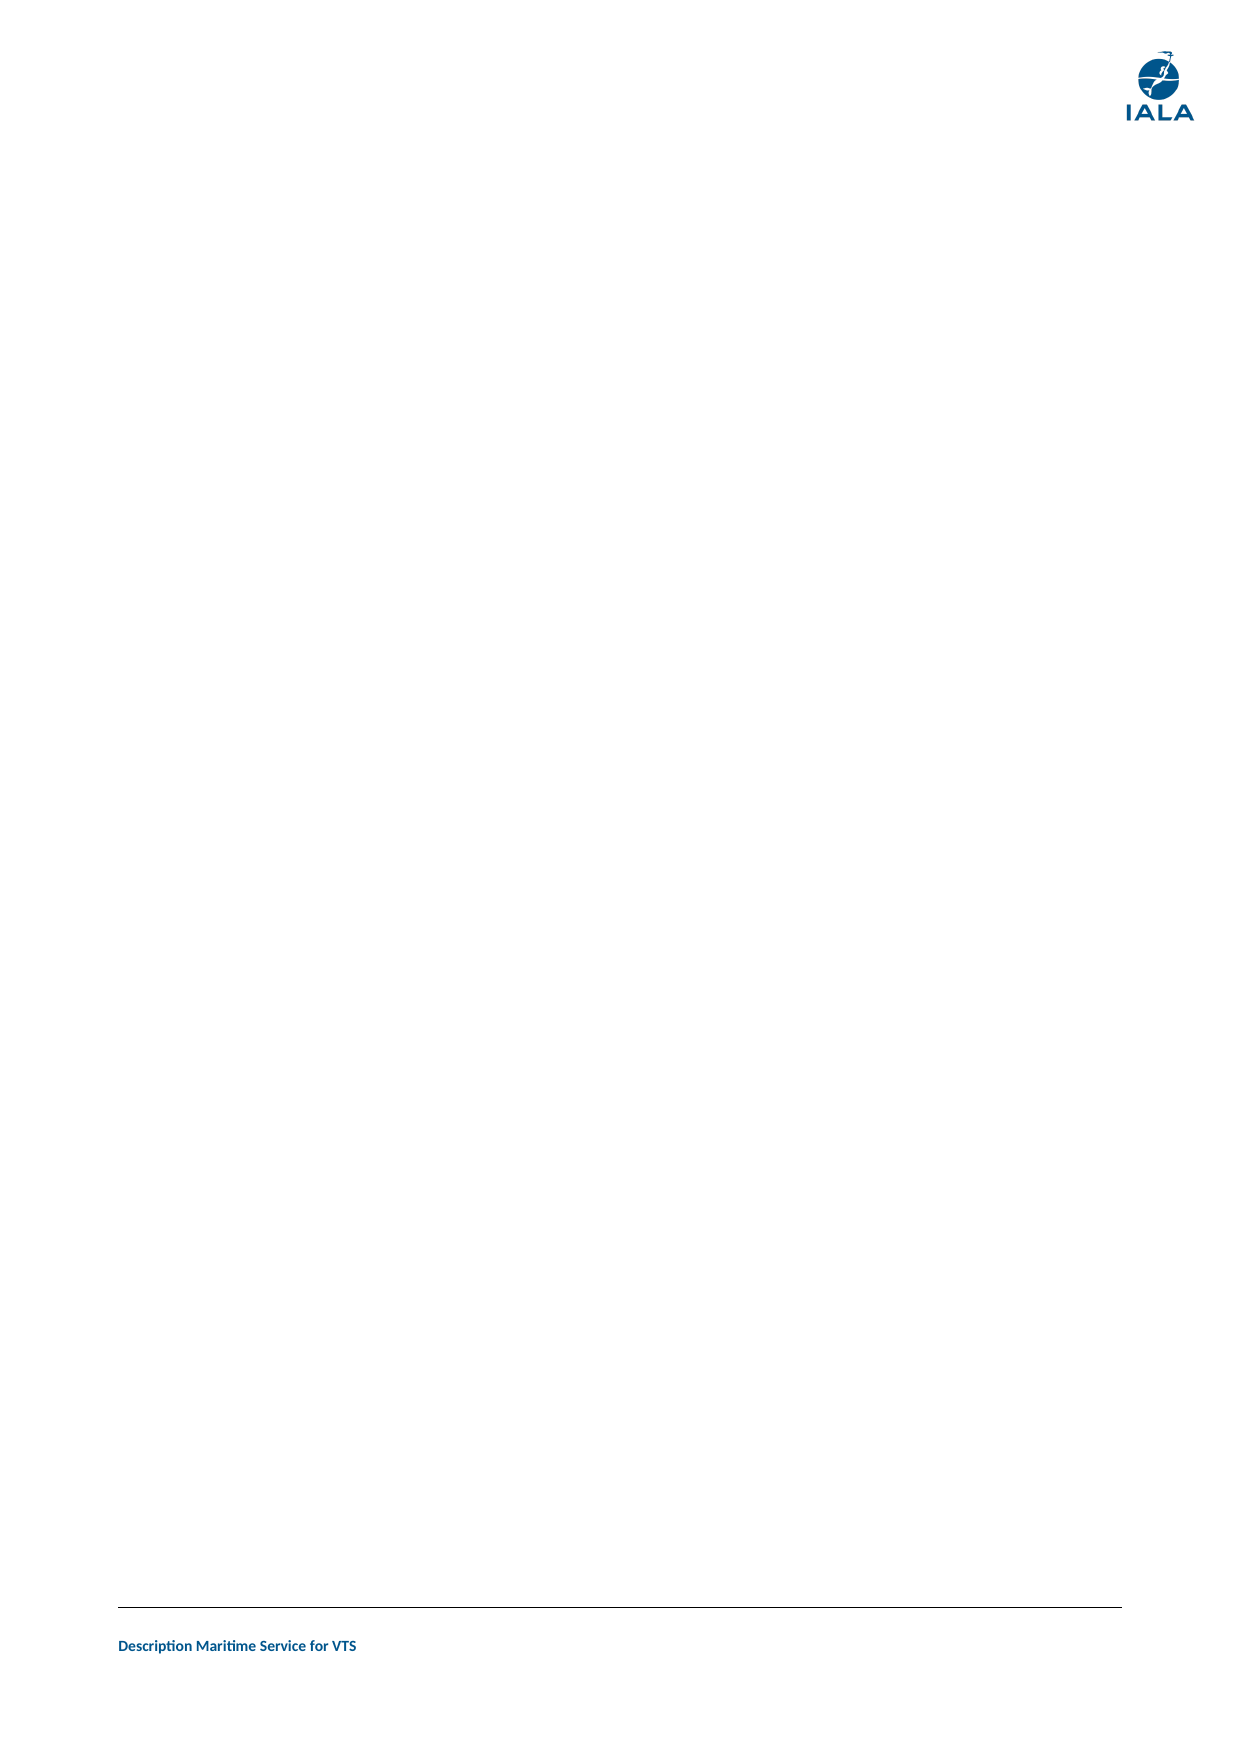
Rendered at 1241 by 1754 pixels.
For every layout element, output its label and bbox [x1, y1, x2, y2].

picture [1111, 43, 1206, 136]
